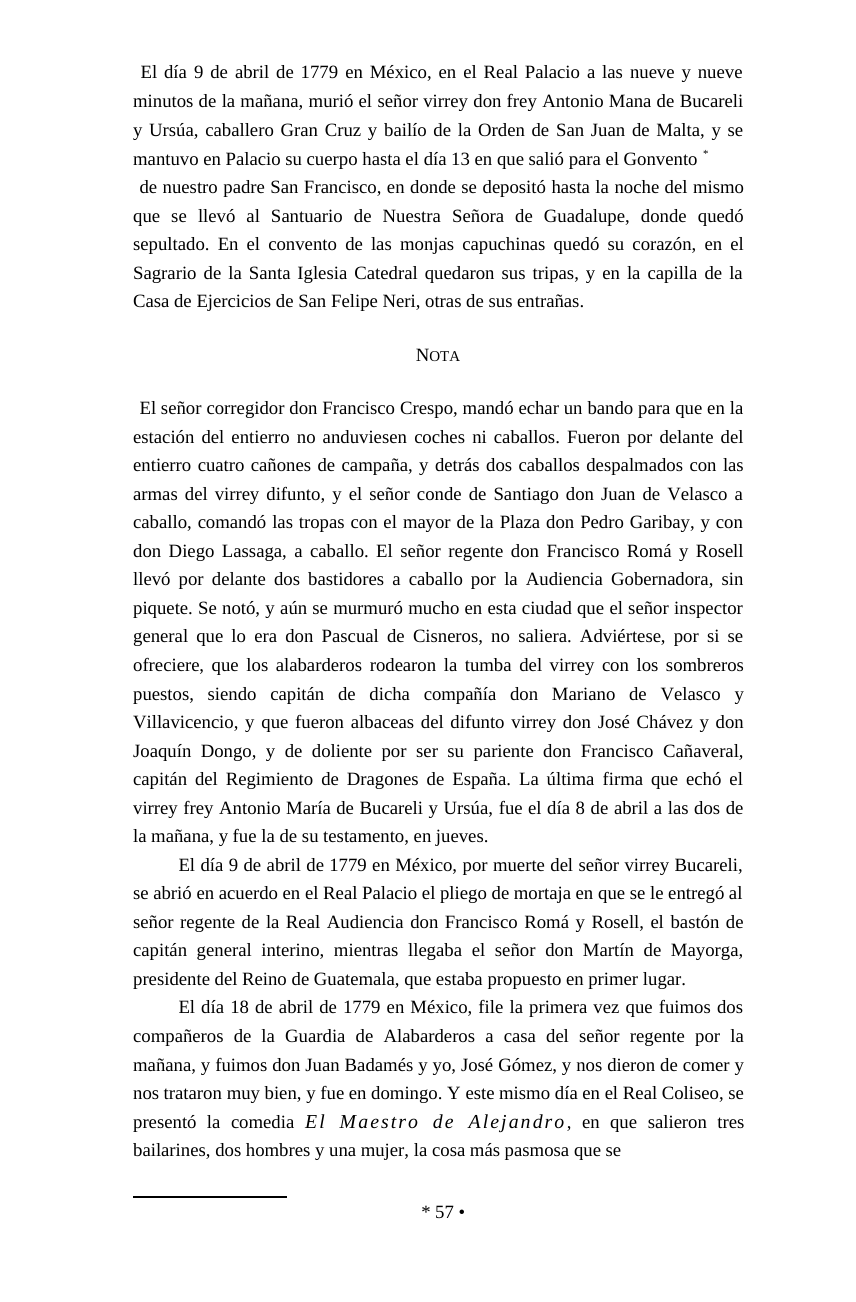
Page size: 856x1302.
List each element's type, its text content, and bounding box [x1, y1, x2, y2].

text de nuestro padre San Francisco, en donde se depositó hasta la noche del mismo que se llevó al Santuario de Nuestra Señora de Guadalupe, donde quedó sepultado. En el convento de las monjas capuchinas quedó su corazón, en el Sagrario de la Santa Iglesia Catedral quedaron sus tripas, y en la capilla de la Casa de Ejercicios de San Felipe Neri, otras de sus entrañas. [133, 171, 745, 314]
text El señor corregidor don Francisco Crespo, mandó echar un bando para que en la estación del entierro no anduviesen coches ni caballos. Fueron por delante del entierro cuatro cañones de campaña, y detrás dos caballos despalmados con las armas del virrey difunto, y el señor conde de Santiago don Juan de Velasco a caballo, comandó las tropas con el mayor de la Plaza don Pedro Garibay, y con don Diego Lassaga, a caballo. El señor regente don Francisco Romá y Rosell llevó por delante dos bastidores a caballo por la Audiencia Gobernadora, sin piquete. Se notó, y aún se murmuró mucho en esta ciudad que el señor inspector general que lo era don Pascual de Cisneros, no saliera. Adviértese, por si se ofreciere, que los alabarderos rodearon la tumba del virrey con los sombreros puestos, siendo capitán de dicha compañía don Mariano de Velasco y Villavicencio, y que fueron albaceas del difunto virrey don José Chávez y don Joaquín Dongo, y de doliente por ser su pariente don Francisco Cañaveral, capitán del Regimiento de Dragones de España. La última firma que echó el virrey frey Antonio María de Bucareli y Ursúa, fue el día 8 de abril a las dos de la mañana, y fue la de su testamento, en jueves. [133, 392, 745, 848]
text El día 18 de abril de 1779 en México, file la primera vez que fuimos dos compañeros de la Guardia de Alabarderos a casa del señor regente por la mañana, y fuimos don Juan Badamés y yo, José Gómez, y nos dieron de comer y nos trataron muy bien, y fue en domingo. Y este mismo día en el Real Coliseo, se presentó la comedia El Maestro de Alejandro, en que salieron tres bailarines, dos hombres y una mujer, la cosa más pasmosa que se [133, 991, 745, 1162]
text El día 9 de abril de 1779 en México, en el Real Palacio a las nueve y nueve minutos de la mañana, murió el señor virrey don frey Antonio Mana de Bucareli y Ursúa, caballero Gran Cruz y bailío de la Orden de San Juan de Malta, y se mantuvo en Palacio su cuerpo hasta el día 13 en que salió para el Gonvento [133, 55, 745, 171]
text El día 9 de abril de 1779 en México, por muerte del señor virrey Bucareli, se abrió en acuerdo en el Real Palacio el pliego de mortaja en que se le entregó al señor regente de la Real Audiencia don Francisco Romá y Rosell, el bastón de capitán general interino, mientras llegaba el señor don Martín de Mayorga, presidente del Reino de Guatemala, que estaba propuesto en primer lugar. [133, 848, 745, 991]
text Nota [133, 346, 743, 365]
